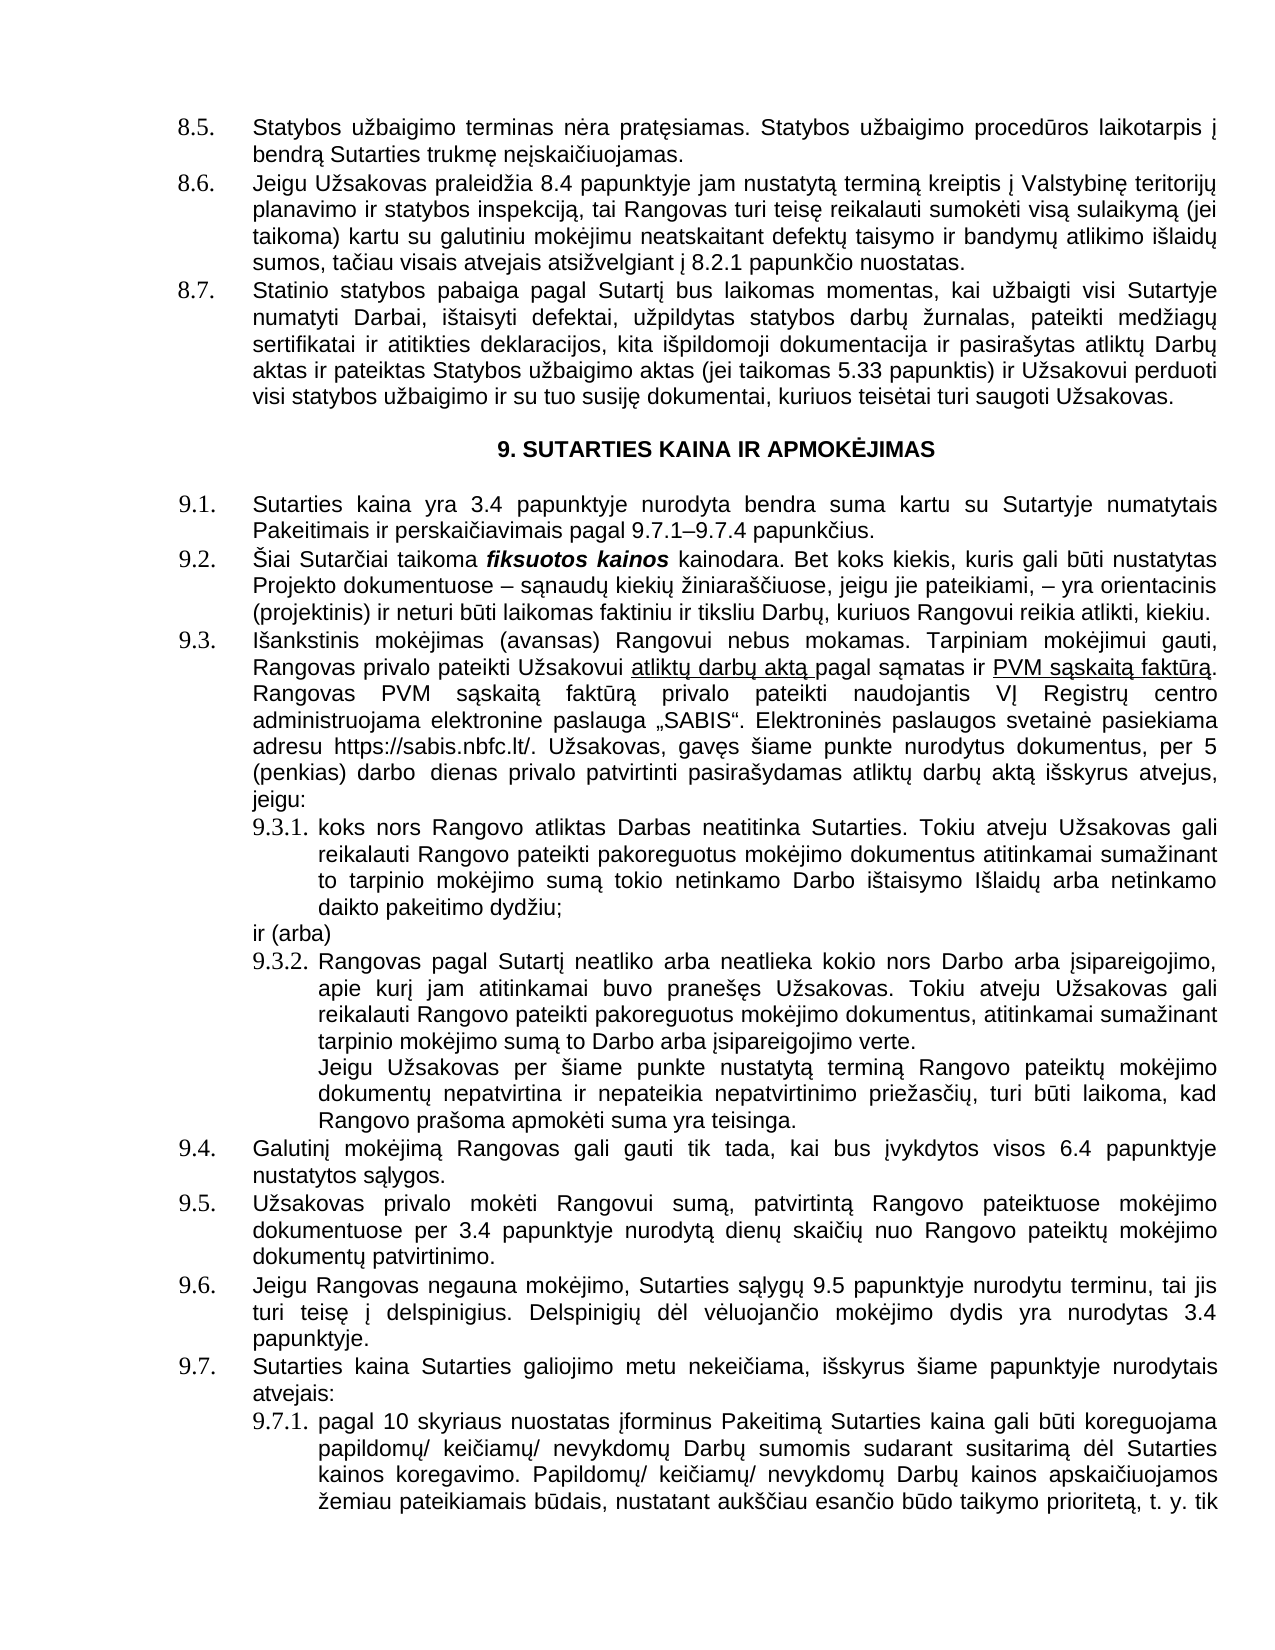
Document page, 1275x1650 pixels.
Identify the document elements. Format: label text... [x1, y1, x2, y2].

list Jeigu Rangovas negauna mokėjimo, Sutarties sąlygų 9.5 papunktyje nurodytu terminu, tai jis turi teisę į delspinigius. Delspinigių dėl vėluojančio mokėjimo dydis yra nurodytas 3.4 papunktyje. [179, 1270, 1218, 1351]
list Išankstinis mokėjimas (avansas) Rangovui nebus mokamas. Tarpiniam mokėjimui gauti, Rangovas privalo pateikti Užsakovui atliktų darbų aktą pagal sąmatas ir PVM sąskaitą faktūrą. Rangovas PVM sąskaitą faktūrą privalo pateikti naudojantis VĮ Registrų centro administruojama elektronine paslauga „SABIS“. Elektroninės paslaugos svetainė pasiekiama adresu https://sabis.nbfc.lt/. Užsakovas, gavęs šiame punkte nurodytus dokumentus, per 5 (penkias) darbo dienas privalo patvirtinti pasirašydamas atliktų darbų aktą išskyrus atvejus, jeigu: [179, 625, 1218, 812]
list Galutinį mokėjimą Rangovas gali gauti tik tada, kai bus įvykdytos visos 6.4 papunktyje nustatytos sąlygos. [179, 1133, 1218, 1188]
text ir (arba) [252, 920, 1218, 946]
list koks nors Rangovo atliktas Darbas neatitinka Sutarties. Tokiu atveju Užsakovas gali reikalauti Rangovo pateikti pakoreguotus mokėjimo dokumentus atitinkamai sumažinant to tarpinio mokėjimo sumą tokio netinkamo Darbo ištaisymo Išlaidų arba netinkamo daikto pakeitimo dydžiu; [252, 812, 1218, 920]
list Šiai Sutarčiai taikoma fiksuotos kainos kainodara. Bet koks kiekis, kuris gali būti nustatytas Projekto dokumentuose – sąnaudų kiekių žiniaraščiuose, jeigu jie pateikiami, – yra orientacinis (projektinis) ir neturi būti laikomas faktiniu ir tiksliu Darbų, kuriuos Rangovui reikia atlikti, kiekiu. [179, 544, 1218, 625]
list Statinio statybos pabaiga pagal Sutartį bus laikomas momentas, kai užbaigti visi Sutartyje numatyti Darbai, ištaisyti defektai, užpildytas statybos darbų žurnalas, pateikti medžiagų sertifikatai ir atitikties deklaracijos, kita išpildomoji dokumentacija ir pasirašytas atliktų Darbų aktas ir pateiktas Statybos užbaigimo aktas (jei taikomas 5.33 papunktis) ir Užsakovui perduoti visi statybos užbaigimo ir su tuo susiję dokumentai, kuriuos teisėtai turi saugoti Užsakovas. [177, 275, 1218, 409]
list 9. SUTARTIES KAINA IR APMOKĖJIMAS [215, 436, 1218, 462]
list Užsakovas privalo mokėti Rangovui sumą, patvirtintą Rangovo pateiktuose mokėjimo dokumentuose per 3.4 papunktyje nurodytą dienų skaičių nuo Rangovo pateiktų mokėjimo dokumentų patvirtinimo. [179, 1188, 1218, 1270]
list Sutarties kaina yra 3.4 papunktyje nurodyta bendra suma kartu su Sutartyje numatytais Pakeitimais ir perskaičiavimais pagal 9.7.1–9.7.4 papunkčius. [179, 489, 1218, 544]
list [252, 1406, 1218, 1514]
list Rangovas pagal Sutartį neatliko arba neatlieka kokio nors Darbo arba įsipareigojimo, apie kurį jam atitinkamai buvo pranešęs Užsakovas. Tokiu atveju Užsakovas gali reikalauti Rangovo pateikti pakoreguotus mokėjimo dokumentus, atitinkamai sumažinant tarpinio mokėjimo sumą to Darbo arba įsipareigojimo verte. [252, 946, 1218, 1054]
list Statybos užbaigimo terminas nėra pratęsiamas. Statybos užbaigimo procedūros laikotarpis į bendrą Sutarties trukmę neįskaičiuojamas. [177, 112, 1218, 168]
list Sutarties kaina Sutarties galiojimo metu nekeičiama, išskyrus šiame papunktyje nurodytais atvejais: [179, 1351, 1218, 1406]
list Jeigu Užsakovas praleidžia 8.4 papunktyje jam nustatytą terminą kreiptis į Valstybinę teritorijų planavimo ir statybos inspekciją, tai Rangovas turi teisę reikalauti sumokėti visą sulaikymą (jei taikoma) kartu su galutiniu mokėjimu neatskaitant defektų taisymo ir bandymų atlikimo išlaidų sumos, tačiau visais atvejais atsižvelgiant į 8.2.1 papunkčio nuostatas. [177, 168, 1218, 275]
text Jeigu Užsakovas per šiame punkte nustatytą terminą Rangovo pateiktų mokėjimo dokumentų nepatvirtina ir nepateikia nepatvirtinimo priežasčių, turi būti laikoma, kad Rangovo prašoma apmokėti suma yra teisinga. [318, 1054, 1218, 1133]
